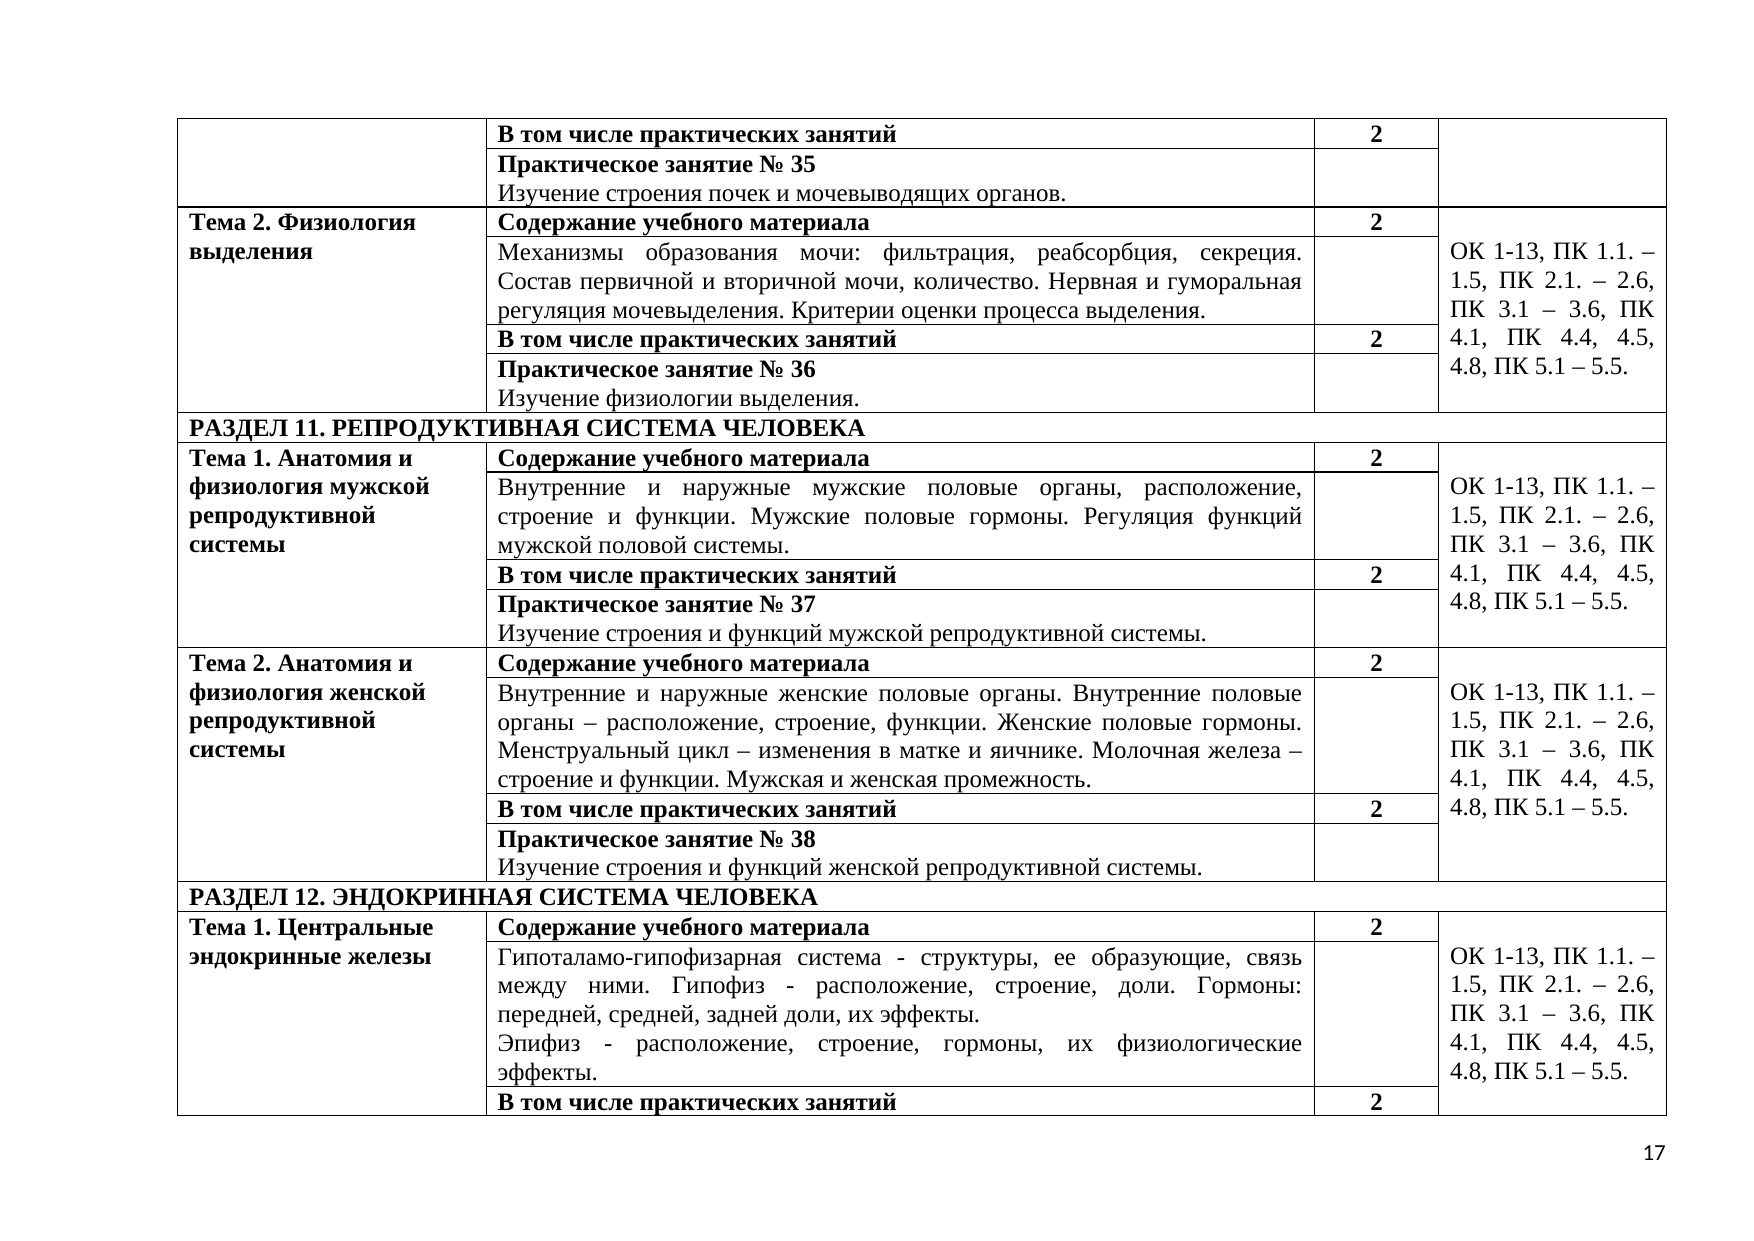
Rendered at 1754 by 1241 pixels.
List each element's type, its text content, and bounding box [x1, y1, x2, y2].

table_cell Тема 2. Анатомия и физиология женской репродуктивной системы [178, 648, 486, 881]
table_cell Содержание учебного материала [487, 443, 1314, 471]
table_cell РАЗДЕЛ 11. РЕПРОДУКТИВНАЯ СИСТЕМА ЧЕЛОВЕКА [178, 413, 1666, 442]
table_cell Тема 1. Анатомия и физиология мужской репродуктивной системы [178, 443, 486, 647]
table_cell В том числе практических занятий [487, 560, 1314, 588]
table_cell Практическое занятие № 35 Изучение строения почек и мочевыводящих органов. [487, 149, 1314, 206]
table_cell РАЗДЕЛ 12. ЭНДОКРИННАЯ СИСТЕМА ЧЕЛОВЕКА [178, 882, 1666, 911]
table_cell [1315, 590, 1438, 647]
table_cell 2 [1315, 208, 1438, 236]
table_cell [1439, 912, 1666, 1115]
table_cell [1315, 354, 1438, 412]
table_cell Внутренние и наружные женские половые органы. Внутренние половые органы – расположение, строение, функции. Женские половые гормоны. Менструальный цикл – изменения в матке и яичнике. Молочная железа – строение и функции. Мужская и женская промежность. [487, 678, 1314, 793]
table_cell [1315, 824, 1438, 881]
table_cell Практическое занятие № 36 Изучение физиологии выделения. [487, 354, 1314, 412]
table_cell [1315, 149, 1438, 206]
table_cell 2 [1315, 1087, 1438, 1115]
table_cell В том числе практических занятий [487, 1087, 1314, 1115]
table_cell 2 [1315, 443, 1438, 471]
table_cell 2 [1315, 912, 1438, 941]
table_cell [1315, 678, 1438, 793]
table_cell Содержание учебного материала [487, 208, 1314, 236]
table_cell Содержание учебного материала [487, 648, 1314, 677]
table_cell 2 [1315, 119, 1438, 148]
table_cell ОК 1-13, ПК 1.1. – 1.5, ПК 2.1. – 2.6, ПК 3.1 – 3.6, ПК 4.1, ПК 4.4, 4.5, 4.8, ПК 5.1 – 5.5. [1439, 443, 1666, 647]
table_cell Тема 2. Физиология выделения [178, 208, 486, 412]
table_cell 2 [1315, 325, 1438, 353]
table_cell В том числе практических занятий [487, 119, 1314, 148]
table_cell [1315, 473, 1438, 559]
table_cell Механизмы образования мочи: фильтрация, реабсорбция, секреция. Состав первичной и вторичной мочи, количество. Нервная и гуморальная регуляция мочевыделения. Критерии оценки процесса выделения. [487, 237, 1314, 323]
table_cell Внутренние и наружные мужские половые органы, расположение, строение и функции. Мужские половые гормоны. Регуляция функций мужской половой системы. [487, 473, 1314, 559]
table_cell В том числе практических занятий [487, 794, 1314, 823]
table_cell Гипоталамо-гипофизарная система - структуры, ее образующие, связь между ними. Гипофиз - расположение, строение, доли. Гормоны: передней, средней, задней доли, их эффекты. Эпифиз - расположение, строение, гормоны, их физиологические эффекты. [487, 942, 1314, 1086]
table_cell [1315, 237, 1438, 323]
table_cell 2 [1315, 648, 1438, 677]
table_cell 2 [1315, 794, 1438, 823]
table_cell 2 [1315, 560, 1438, 588]
table_cell [1315, 942, 1438, 1086]
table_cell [1439, 208, 1666, 412]
table_cell Практическое занятие № 38 Изучение строения и функций женской репродуктивной системы. [487, 824, 1314, 881]
table_cell Практическое занятие № 37 Изучение строения и функций мужской репродуктивной системы. [487, 590, 1314, 647]
table_cell Тема 1. Центральные эндокринные железы [178, 912, 486, 1115]
table_cell Содержание учебного материала [487, 912, 1314, 941]
table_cell ОК 1-13, ПК 1.1. – 1.5, ПК 2.1. – 2.6, ПК 3.1 – 3.6, ПК 4.1, ПК 4.4, 4.5, 4.8, ПК 5.1 – 5.5. [1439, 648, 1666, 881]
table_cell В том числе практических занятий [487, 325, 1314, 353]
